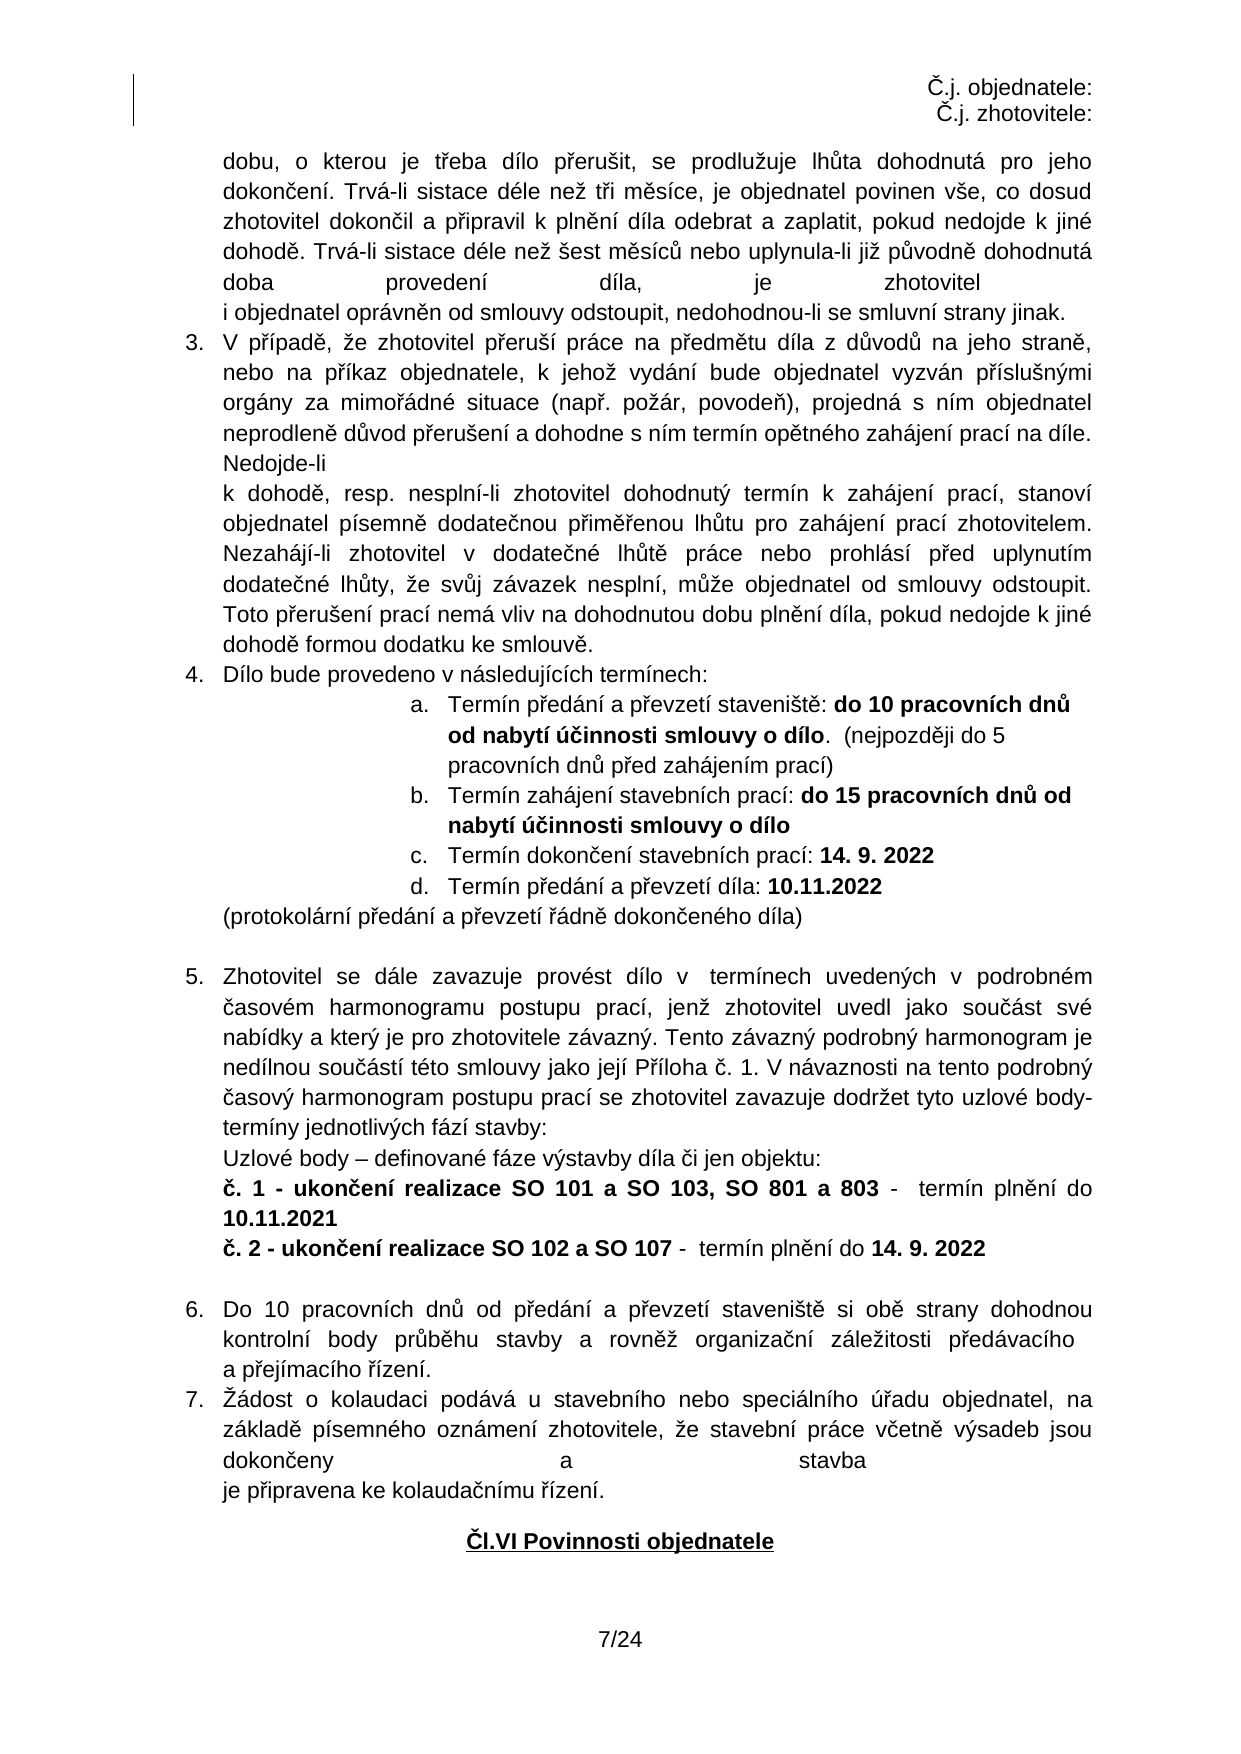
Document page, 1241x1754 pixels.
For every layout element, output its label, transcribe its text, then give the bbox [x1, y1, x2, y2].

list Žádost o kolaudaci podává u stavebního nebo speciálního úřadu objednatel, na základě písemného oznámení zhotovitele, že stavební práce včetně výsadeb jsou dokončeny a stavba je připravena ke kolaudačnímu řízení. [185, 1386, 1093, 1503]
list Termín předání a převzetí staveniště: do 10 pracovních dnů od nabytí účinnosti smlouvy o dílo. (nejpozději do 5 pracovních dnů před zahájením prací) [410, 691, 1093, 778]
list Do 10 pracovních dnů od předání a převzetí staveniště si obě strany dohodnou kontrolní body průběhu stavby a rovněž organizační záležitosti předávacího a přejímacího řízení. [185, 1296, 1093, 1382]
list Termín dokončení stavebních prací: 14. 9. 2022 [410, 842, 1093, 869]
list č. 1 - ukončení realizace SO 101 a SO 103, SO 801 a 803 - termín plnění do 10.11.2021 [223, 1175, 1093, 1231]
list Dílo bude provedeno v následujících termínech: [185, 661, 1093, 687]
list Termín zahájení stavebních prací: do 15 pracovních dnů od nabytí účinnosti smlouvy o dílo [410, 782, 1093, 838]
list Termín předání a převzetí díla: 10.11.2022 [410, 873, 1093, 899]
list č. 2 - ukončení realizace SO 102 a SO 107 - termín plnění do 14. 9. 2022 [223, 1235, 1093, 1261]
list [185, 148, 1093, 325]
list V případě, že zhotovitel přeruší práce na předmětu díla z důvodů na jeho straně, nebo na příkaz objednatele, k jehož vydání bude objednatel vyzván příslušnými orgány za mimořádné situace (např. požár, povodeň), projedná s ním objednatel neprodleně důvod přerušení a dohodne s ním termín opětného zahájení prací na díle. Nedojde-li k dohodě, resp. nesplní-li zhotovitel dohodnutý termín k zahájení prací, stanoví objednatel písemně dodatečnou přiměřenou lhůtu pro zahájení prací zhotovitelem. Nezahájí-li zhotovitel v dodatečné lhůtě práce nebo prohlásí před uplynutím dodatečné lhůty, že svůj závazek nesplní, může objednatel od smlouvy odstoupit. Toto přerušení prací nemá vliv na dohodnutou dobu plnění díla, pokud nedojde k jiné dohodě formou dodatku ke smlouvě. [185, 329, 1093, 657]
text Čl.VI Povinnosti objednatele [148, 1528, 1093, 1554]
list Uzlové body – definované fáze výstavby díla či jen objektu: [223, 1144, 1093, 1171]
list (protokolární předání a převzetí řádně dokončeného díla) [223, 903, 1093, 929]
list Zhotovitel se dále zavazuje provést dílo v termínech uvedených v podrobném časovém harmonogramu postupu prací, jenž zhotovitel uvedl jako součást své nabídky a který je pro zhotovitele závazný. Tento závazný podrobný harmonogram je nedílnou součástí této smlouvy jako její Příloha č. 1. V návaznosti na tento podrobný časový harmonogram postupu prací se zhotovitel zavazuje dodržet tyto uzlové body-termíny jednotlivých fází stavby: [185, 963, 1093, 1141]
